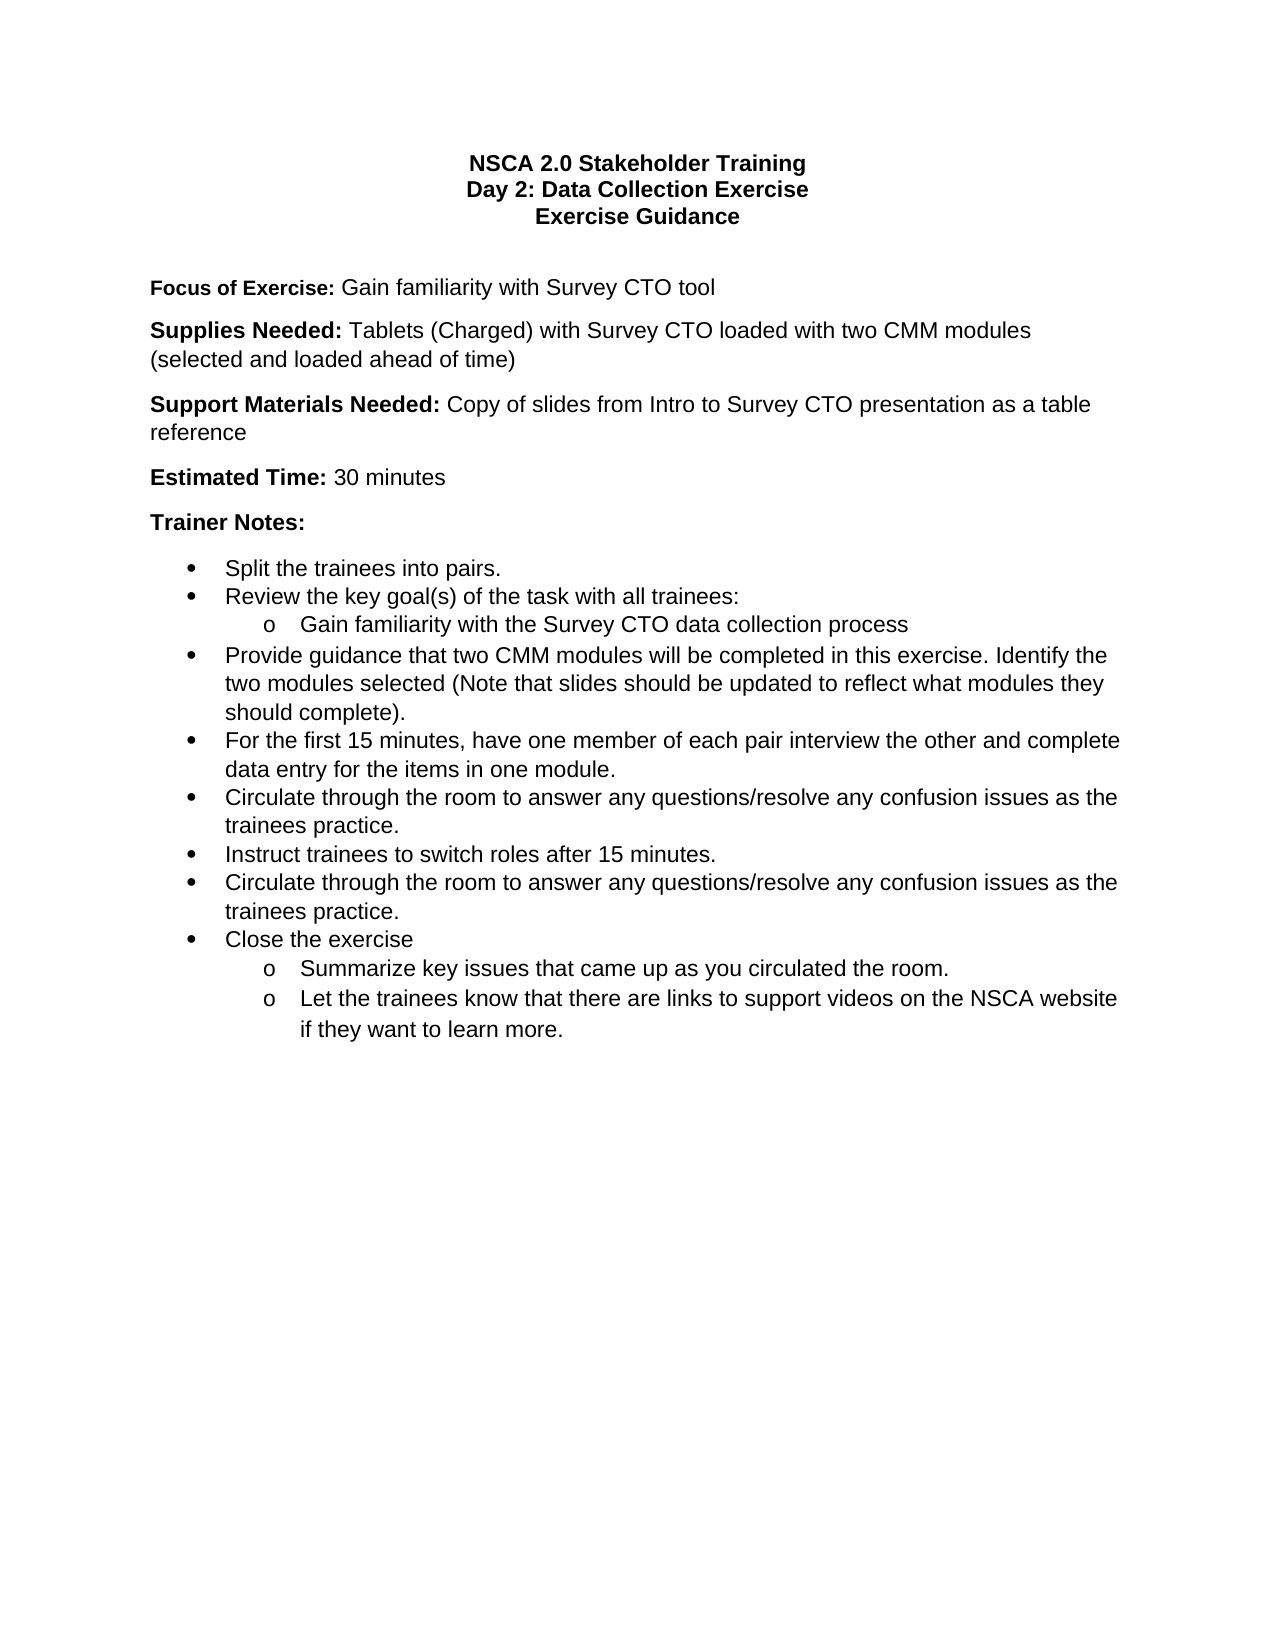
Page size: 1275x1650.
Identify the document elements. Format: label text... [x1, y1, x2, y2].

text Support Materials Needed: Copy of slides from Intro to Survey CTO presentation as a table reference [150, 391, 1125, 446]
list Let the trainees know that there are links to support videos on the NSCA website if they want to learn more. [262, 985, 1125, 1042]
text Estimated Time: 30 minutes [150, 464, 1125, 491]
list Review the key goal(s) of the task with all trainees: [187, 583, 1125, 609]
text Focus of Exercise: Gain familiarity with Survey CTO tool [150, 274, 1125, 301]
text Supplies Needed: Tablets (Charged) with Survey CTO loaded with two CMM modules (selected and loaded ahead of time) [150, 317, 1125, 372]
text Day 2: Data Collection Exercise [150, 176, 1125, 203]
text Trainer Notes: [150, 509, 1125, 536]
text Exercise Guidance [150, 203, 1125, 229]
title NSCA 2.0 Stakeholder Training [150, 150, 1125, 176]
list Gain familiarity with the Survey CTO data collection process [262, 611, 1125, 640]
list For the first 15 minutes, have one member of each pair interview the other and complete data entry for the items in one module. [187, 727, 1125, 782]
list Circulate through the room to answer any questions/resolve any confusion issues as the trainees practice. [187, 869, 1125, 924]
list Circulate through the room to answer any questions/resolve any confusion issues as the trainees practice. [187, 784, 1125, 839]
list Instruct trainees to switch roles after 15 minutes. [187, 841, 1125, 867]
list Summarize key issues that came up as you circulated the room. [262, 955, 1125, 983]
list Provide guidance that two CMM modules will be completed in this exercise. Identify the two modules selected (Note that slides should be updated to reflect what modules they should complete). [187, 642, 1125, 725]
list Split the trainees into pairs. [187, 554, 1125, 581]
list Close the exercise [187, 926, 1125, 953]
